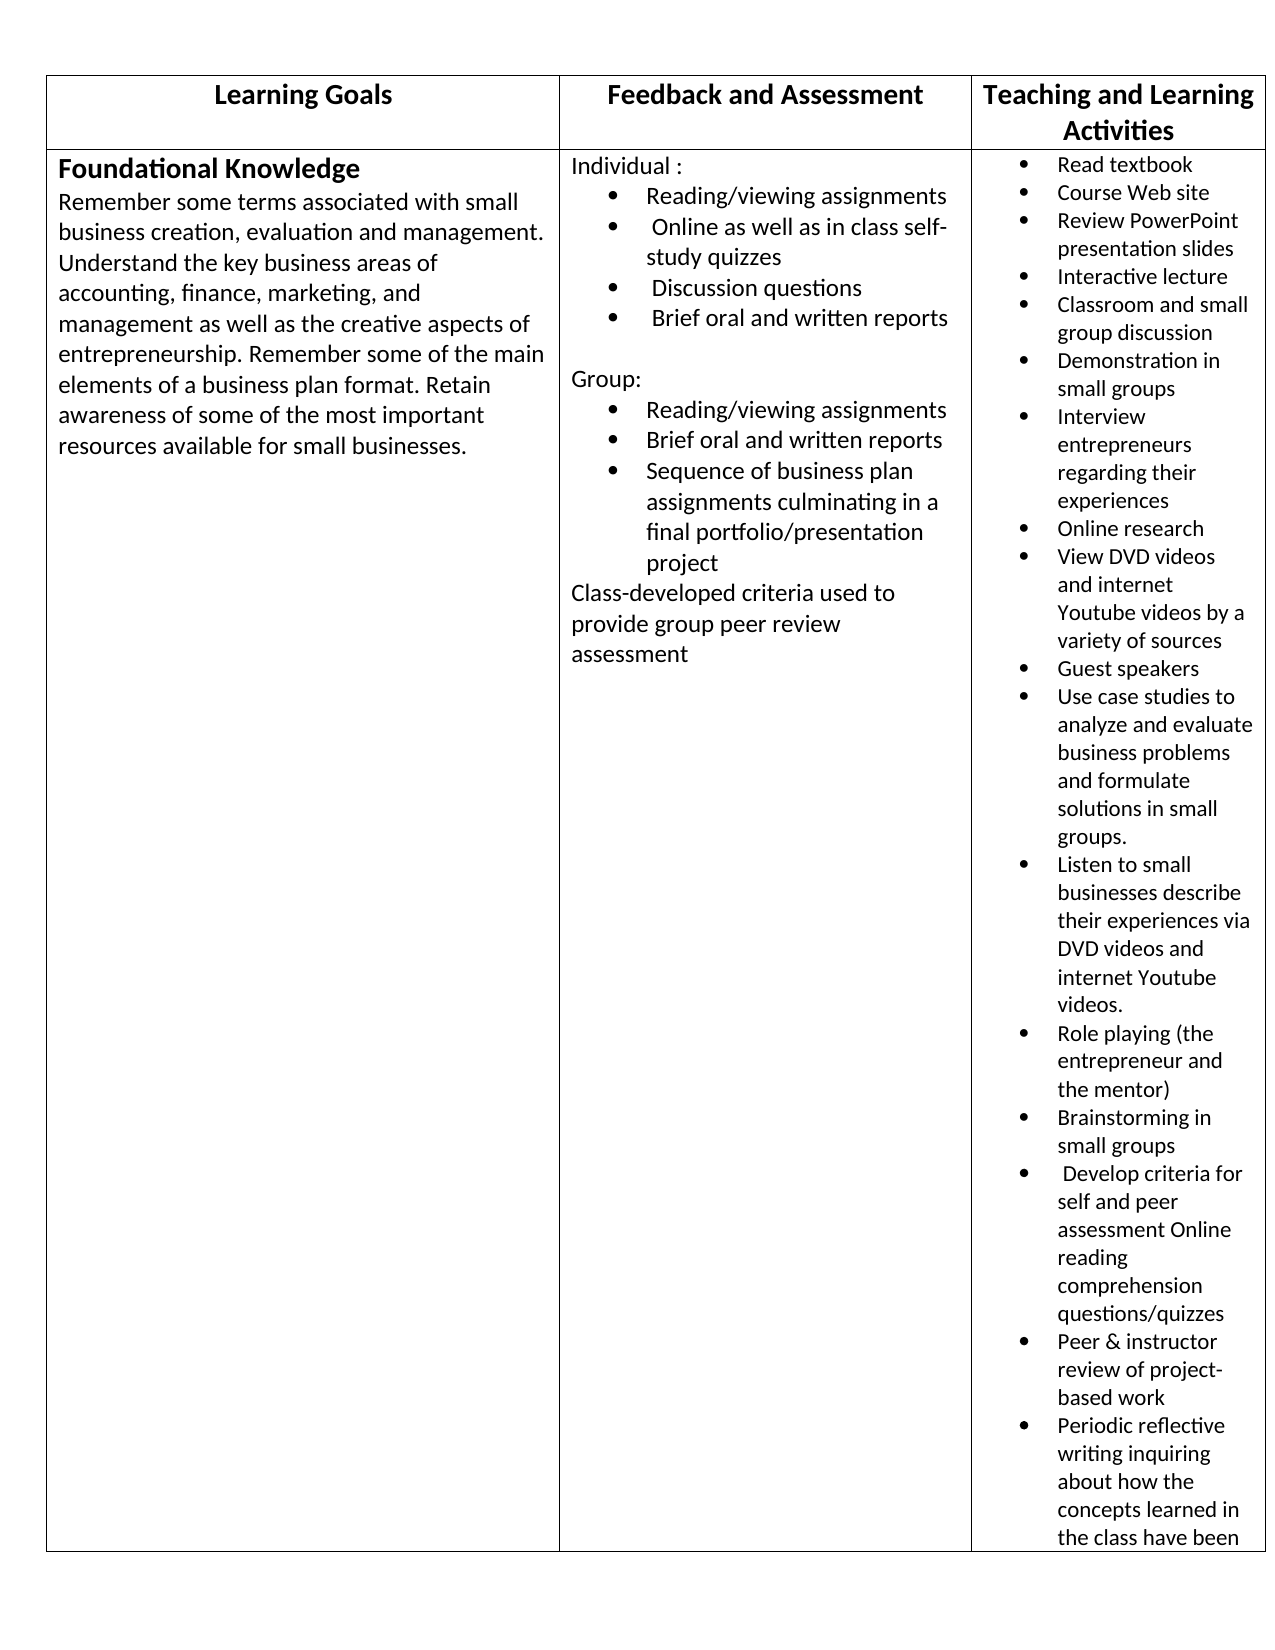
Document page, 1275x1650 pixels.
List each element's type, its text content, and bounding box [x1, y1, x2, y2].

table_header Feedback and Assessment [560, 76, 971, 149]
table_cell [47, 150, 559, 1551]
table_header Teaching and Learning Activities [972, 76, 1265, 149]
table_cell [972, 150, 1265, 1551]
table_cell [560, 150, 971, 1551]
table_header Learning Goals [47, 76, 559, 149]
